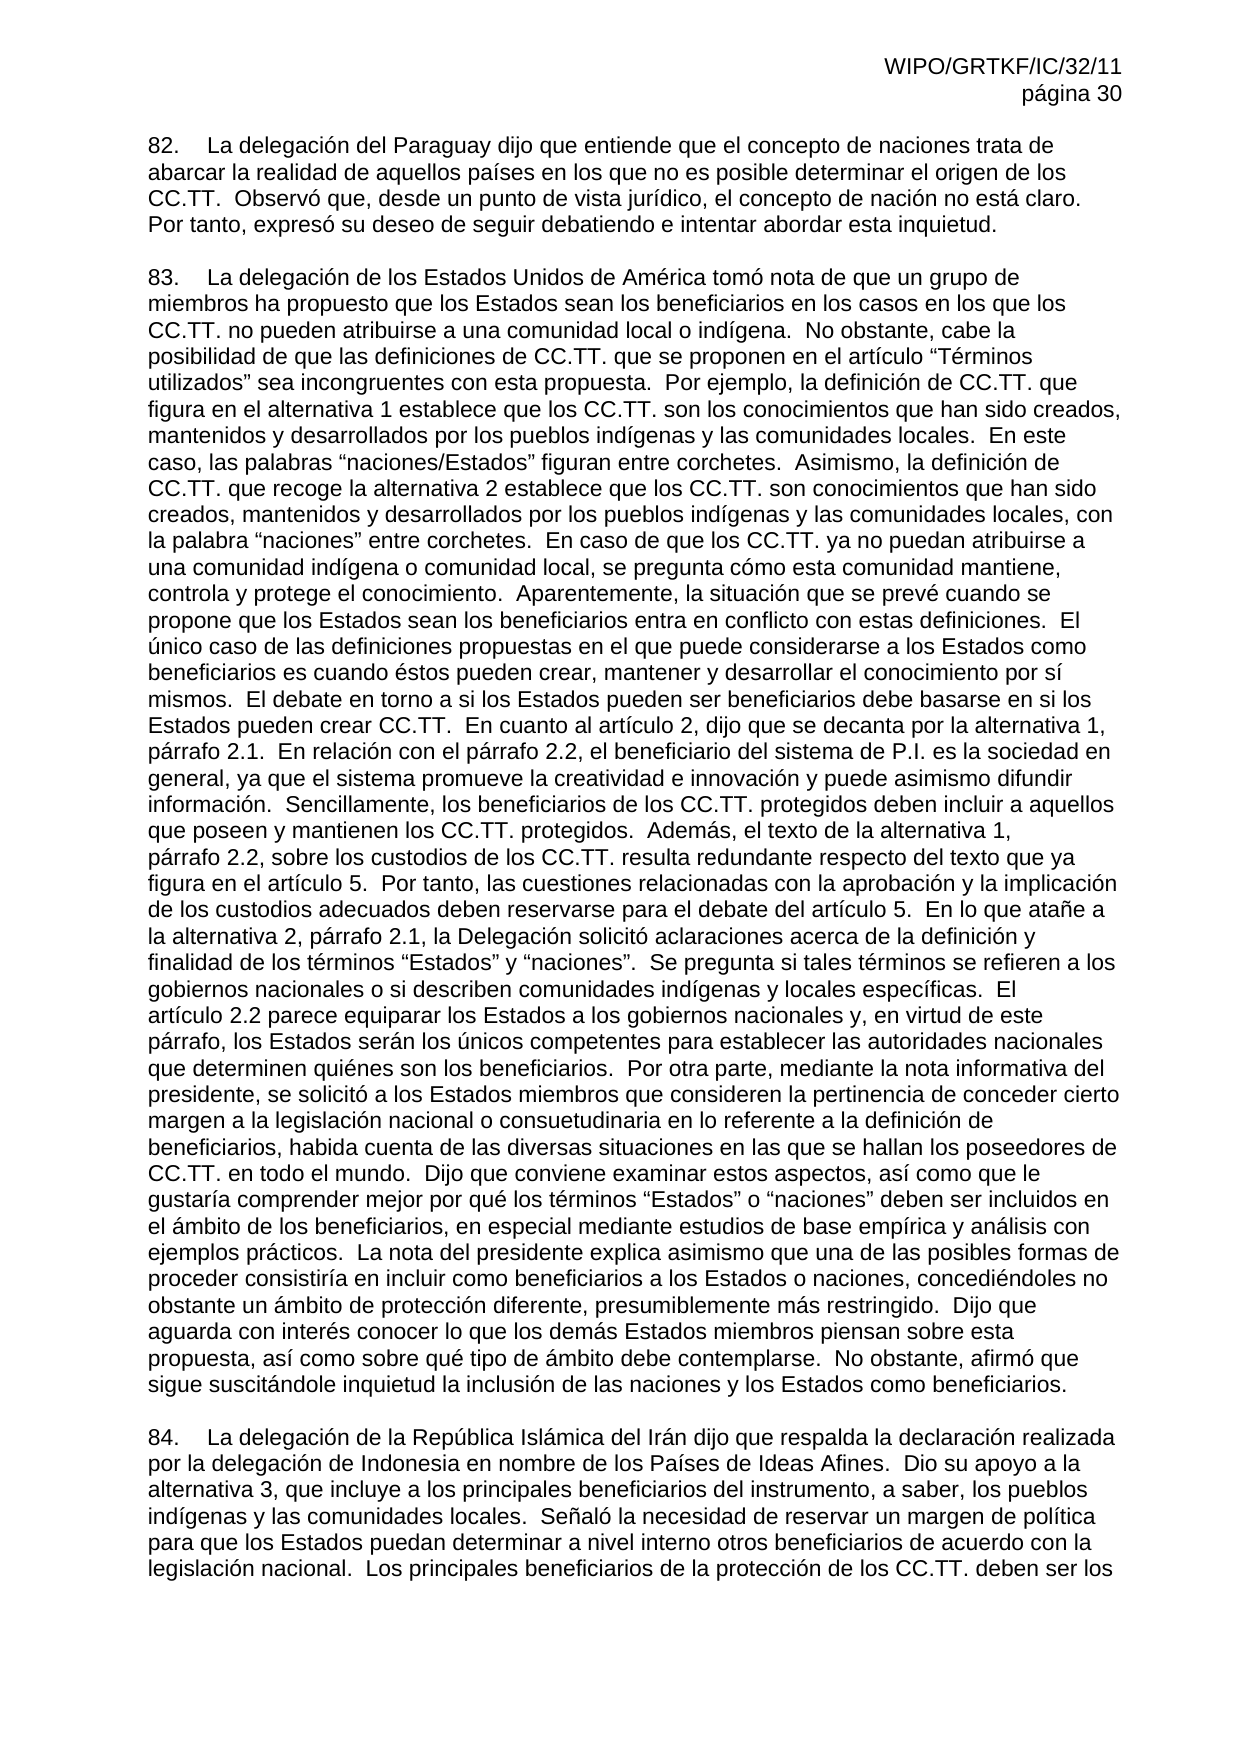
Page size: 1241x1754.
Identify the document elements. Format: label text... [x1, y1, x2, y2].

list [148, 1423, 1122, 1582]
list La delegación del Paraguay dijo que entiende que el concepto de naciones trata de abarcar la realidad de aquellos países en los que no es posible determinar el origen de los CC.TT. Observó que, desde un punto de vista jurídico, el concepto de nación no está claro. Por tanto, expresó su deseo de seguir debatiendo e intentar abordar esta inquietud. [148, 132, 1122, 238]
list La delegación de los Estados Unidos de América tomó nota de que un grupo de miembros ha propuesto que los Estados sean los beneficiarios en los casos en los que los CC.TT. no pueden atribuirse a una comunidad local o indígena. No obstante, cabe la posibilidad de que las definiciones de CC.TT. que se proponen en el artículo “Términos utilizados” sea incongruentes con esta propuesta. Por ejemplo, la definición de CC.TT. que figura en el alternativa 1 establece que los CC.TT. son los conocimientos que han sido creados, mantenidos y desarrollados por los pueblos indígenas y las comunidades locales. En este caso, las palabras “naciones/Estados” figuran entre corchetes. Asimismo, la definición de CC.TT. que recoge la alternativa 2 establece que los CC.TT. son conocimientos que han sido creados, mantenidos y desarrollados por los pueblos indígenas y las comunidades locales, con la palabra “naciones” entre corchetes. En caso de que los CC.TT. ya no puedan atribuirse a una comunidad indígena o comunidad local, se pregunta cómo esta comunidad mantiene, controla y protege el conocimiento. Aparentemente, la situación que se prevé cuando se propone que los Estados sean los beneficiarios entra en conflicto con estas definiciones. El único caso de las definiciones propuestas en el que puede considerarse a los Estados como beneficiarios es cuando éstos pueden crear, mantener y desarrollar el conocimiento por sí mismos. El debate en torno a si los Estados pueden ser beneficiarios debe basarse en si los Estados pueden crear CC.TT. En cuanto al artículo 2, dijo que se decanta por la alternativa 1, párrafo 2.1. En relación con el párrafo 2.2, el beneficiario del sistema de P.I. es la sociedad en general, ya que el sistema promueve la creatividad e innovación y puede asimismo difundir información. Sencillamente, los beneficiarios de los CC.TT. protegidos deben incluir a aquellos que poseen y mantienen los CC.TT. protegidos. Además, el texto de la alternativa 1, párrafo 2.2, sobre los custodios de los CC.TT. resulta redundante respecto del texto que ya figura en el artículo 5. Por tanto, las cuestiones relacionadas con la aprobación y la implicación de los custodios adecuados deben reservarse para el debate del artículo 5. En lo que atañe a la alternativa 2, párrafo 2.1, la Delegación solicitó aclaraciones acerca de la definición y finalidad de los términos “Estados” y “naciones”. Se pregunta si tales términos se refieren a los gobiernos nacionales o si describen comunidades indígenas y locales específicas. El artículo 2.2 parece equiparar los Estados a los gobiernos nacionales y, en virtud de este párrafo, los Estados serán los únicos competentes para establecer las autoridades nacionales que determinen quiénes son los beneficiarios. Por otra parte, mediante la nota informativa del presidente, se solicitó a los Estados miembros que consideren la pertinencia de conceder cierto margen a la legislación nacional o consuetudinaria en lo referente a la definición de beneficiarios, habida cuenta de las diversas situaciones en las que se hallan los poseedores de CC.TT. en todo el mundo. Dijo que conviene examinar estos aspectos, así como que le gustaría comprender mejor por qué los términos “Estados” o “naciones” deben ser incluidos en el ámbito de los beneficiarios, en especial mediante estudios de base empírica y análisis con ejemplos prácticos. La nota del presidente explica asimismo que una de las posibles formas de proceder consistiría en incluir como beneficiarios a los Estados o naciones, concediéndoles no obstante un ámbito de protección diferente, presumiblemente más restringido. Dijo que aguarda con interés conocer lo que los demás Estados miembros piensan sobre esta propuesta, así como sobre qué tipo de ámbito debe contemplarse. No obstante, afirmó que sigue suscitándole inquietud la inclusión de las naciones y los Estados como beneficiarios. [148, 264, 1122, 1397]
